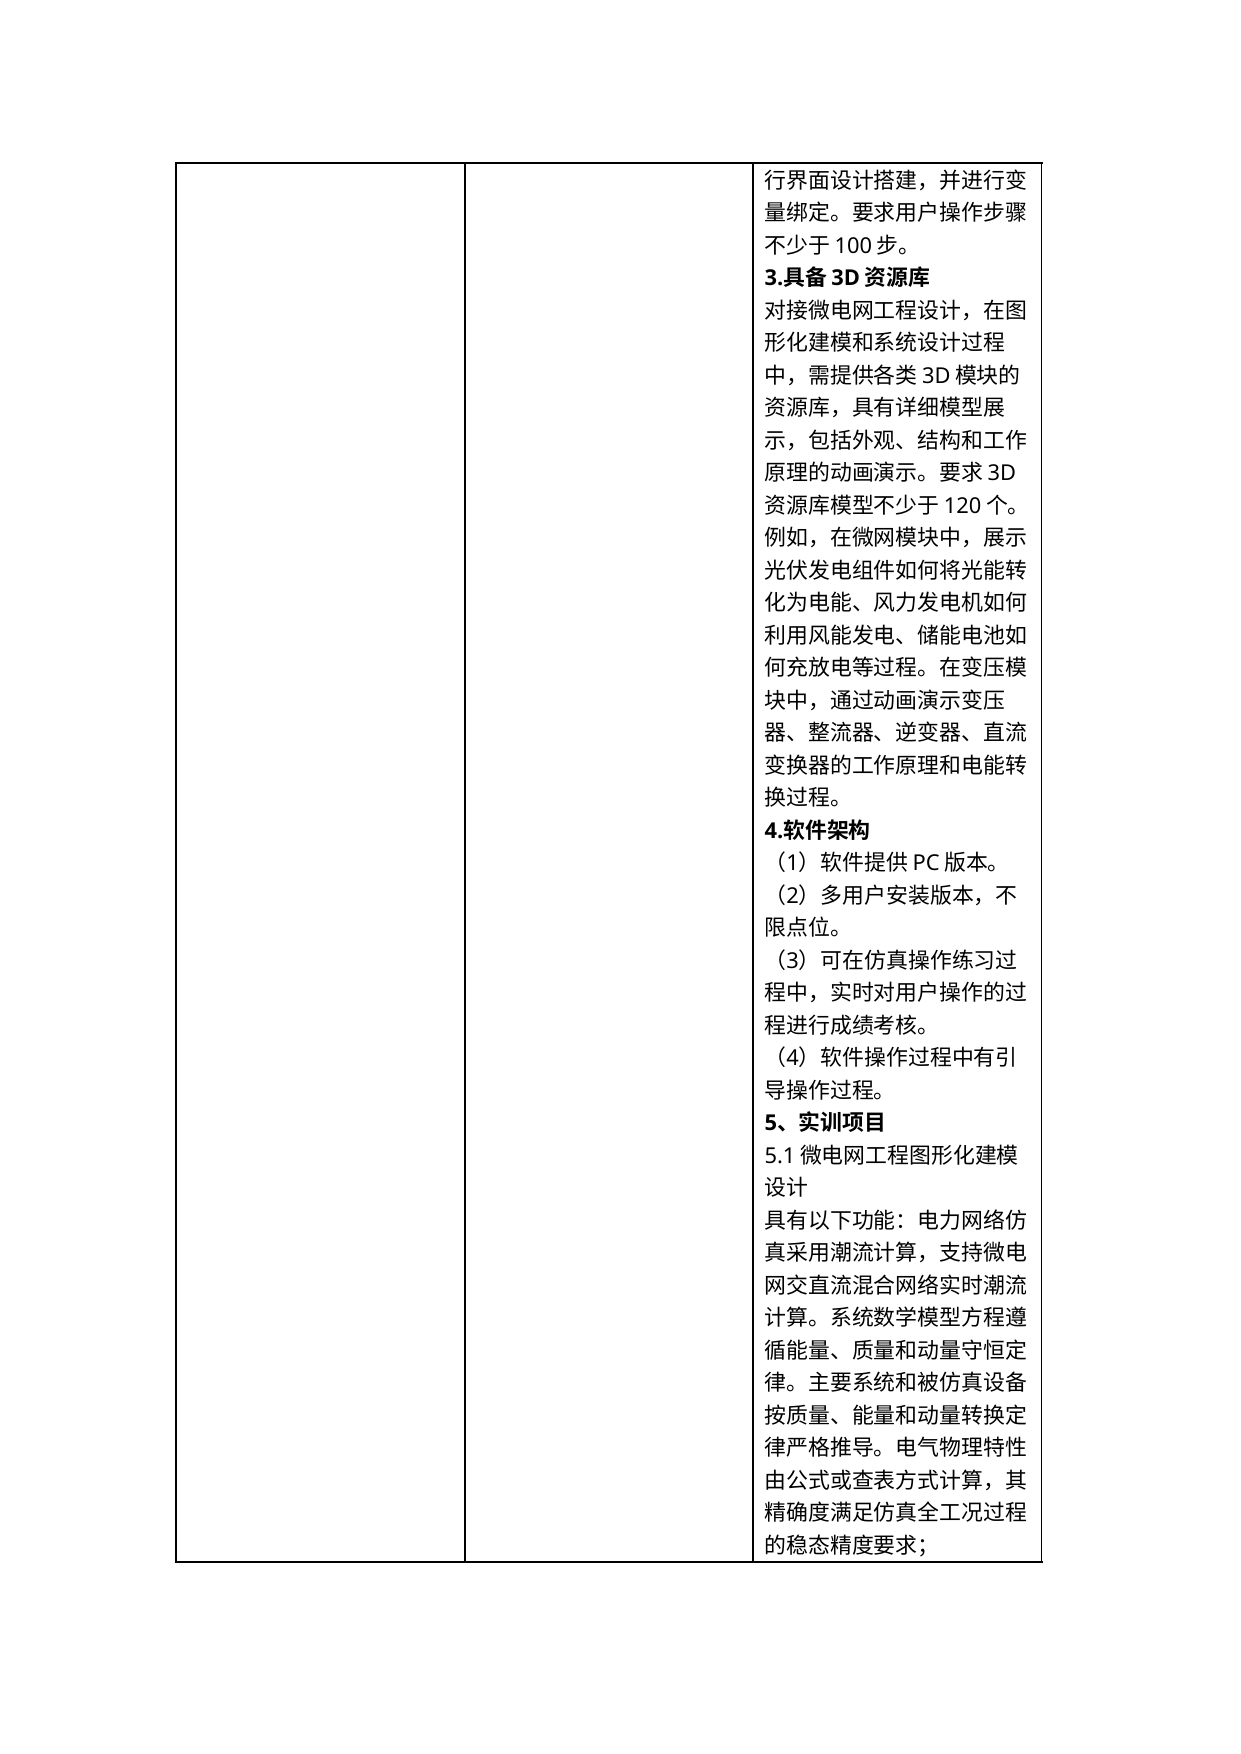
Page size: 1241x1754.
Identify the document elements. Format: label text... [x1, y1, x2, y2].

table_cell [754, 164, 1041, 1561]
table_cell 3 [177, 164, 464, 1561]
table_cell [466, 164, 752, 1561]
